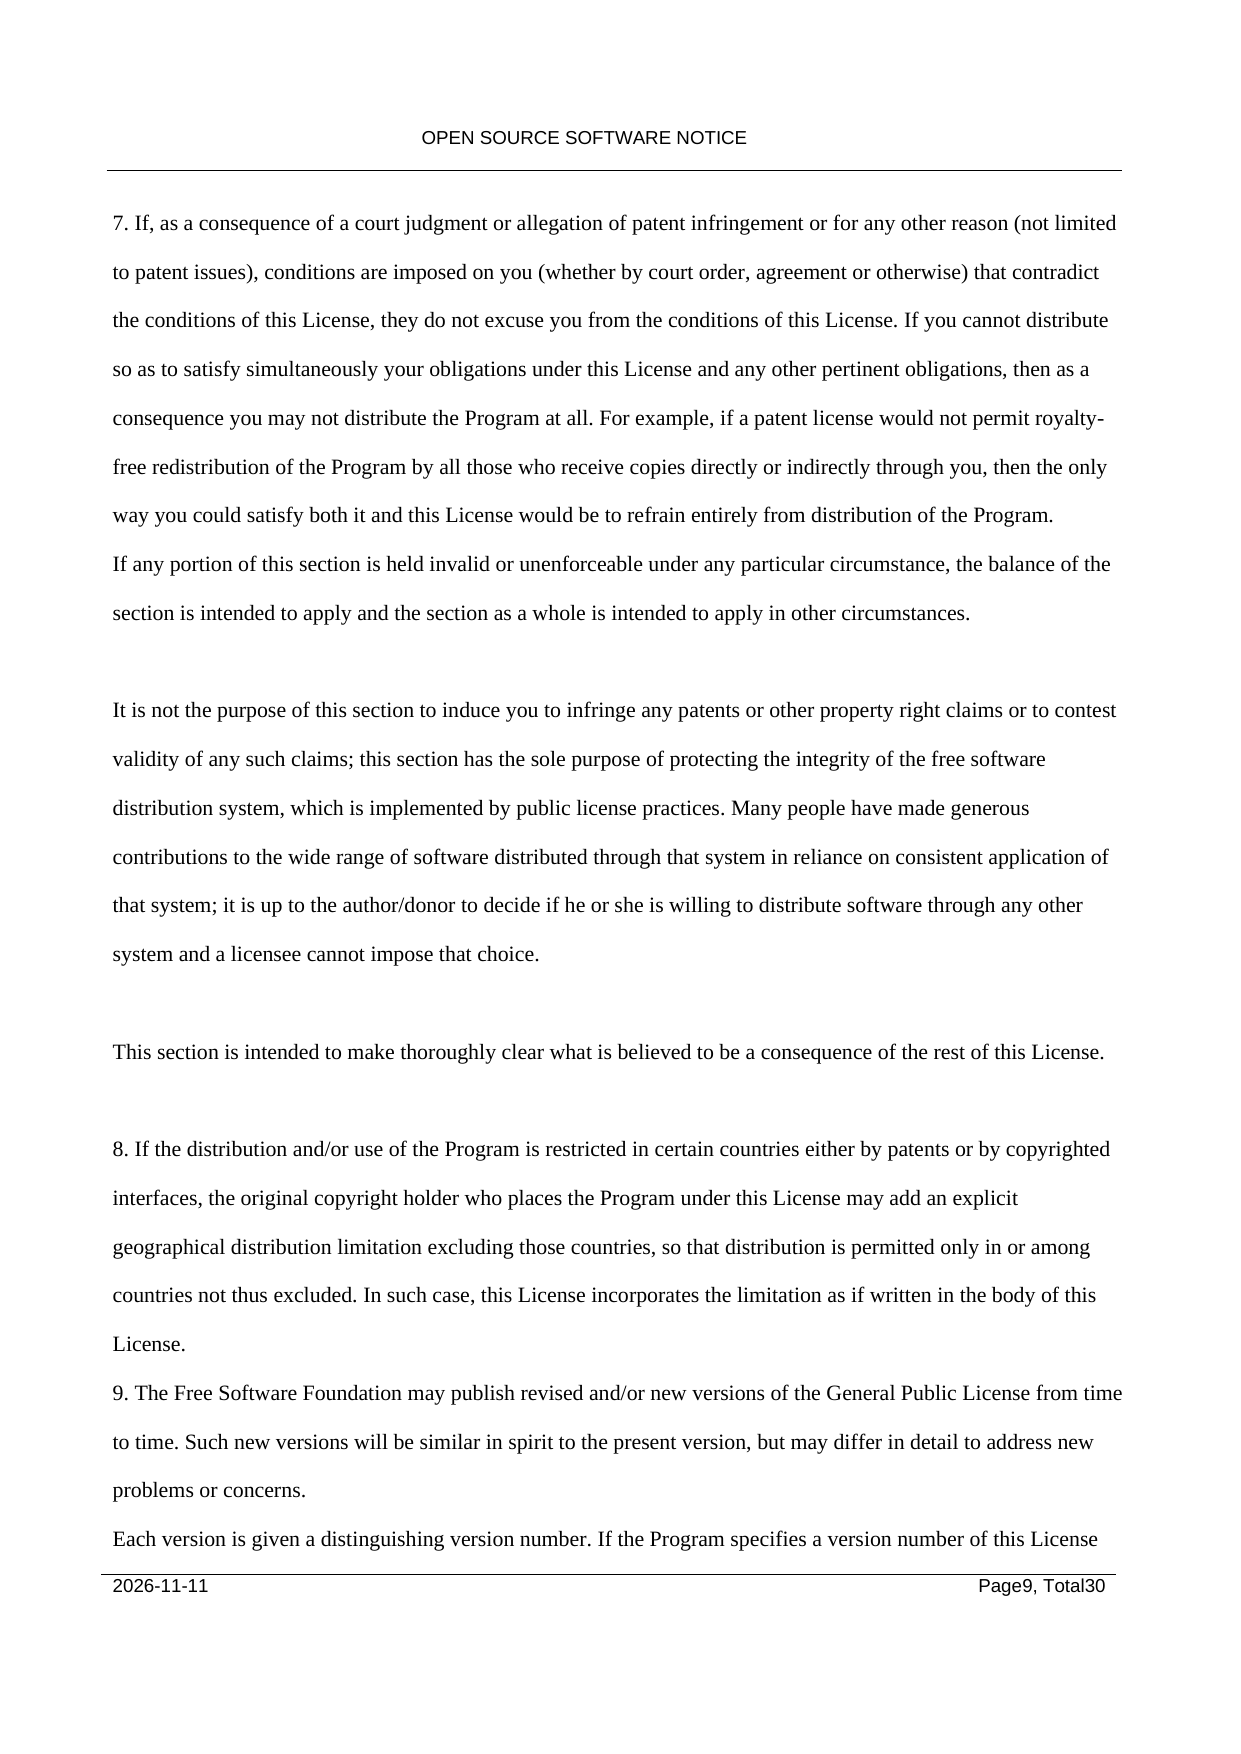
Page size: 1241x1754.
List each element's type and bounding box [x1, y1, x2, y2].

text [112, 206, 1128, 1555]
